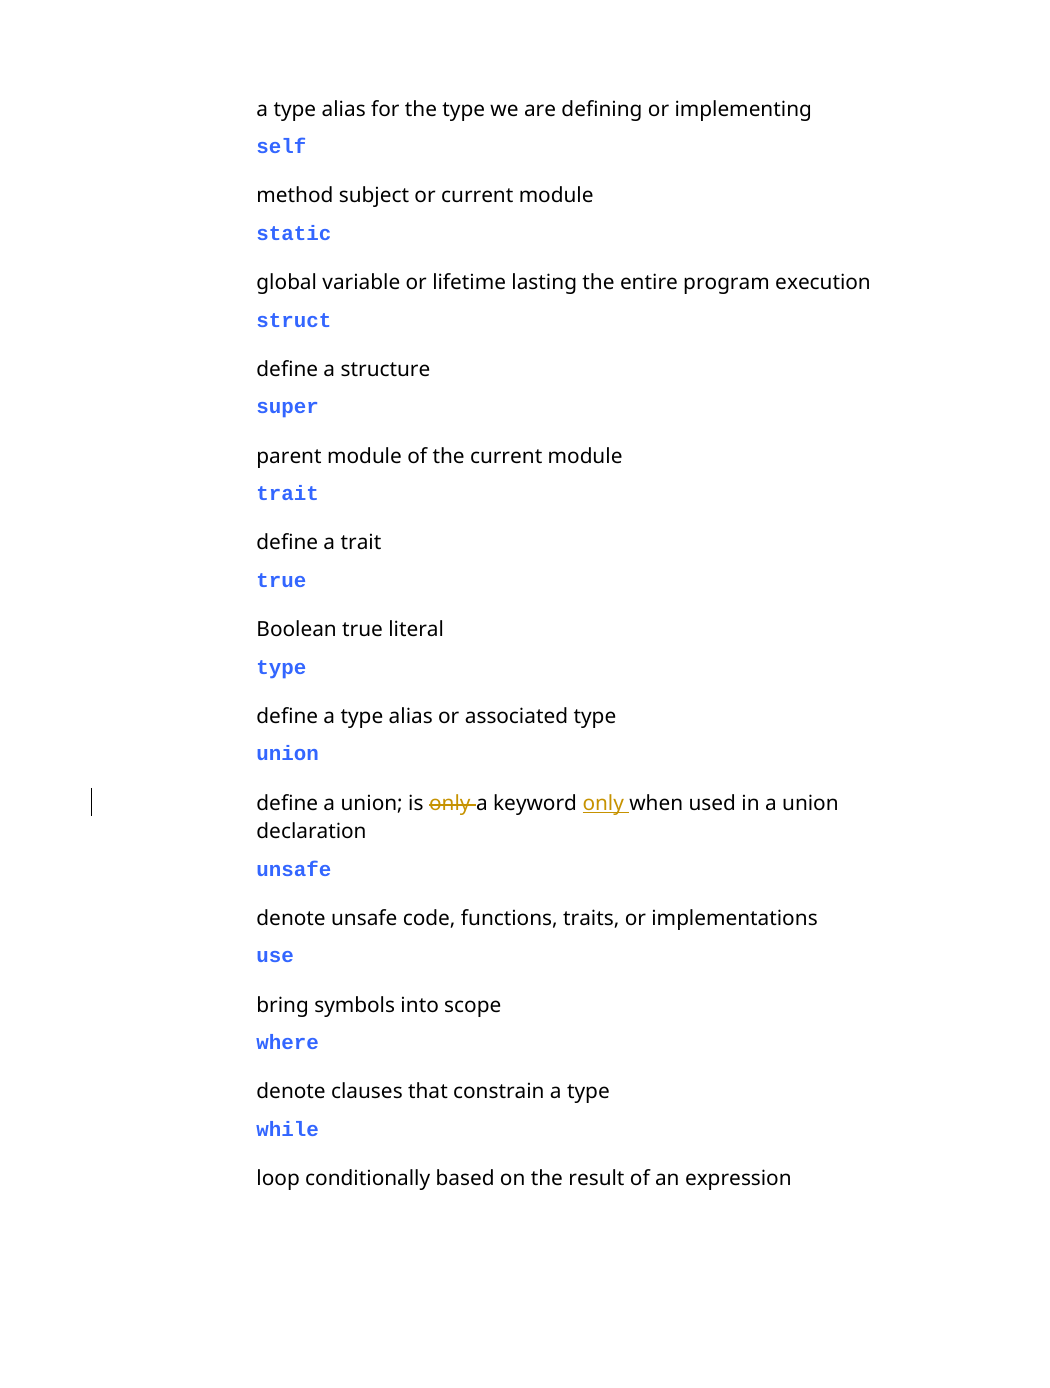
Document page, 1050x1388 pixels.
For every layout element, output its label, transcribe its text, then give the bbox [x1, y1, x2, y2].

text define a structure [256, 354, 950, 382]
text static [256, 221, 950, 246]
text denote unsafe code, functions, traits, or implementations [256, 903, 950, 932]
text super [256, 395, 950, 420]
text where [256, 1031, 950, 1056]
text struct [256, 308, 950, 333]
text while [256, 1118, 950, 1143]
text Boolean true literal [256, 614, 950, 643]
text bring symbols into scope [256, 990, 950, 1018]
text global variable or lifetime lasting the entire program execution [256, 267, 950, 296]
text define a union; is a keyword when used in a union declaration [256, 788, 950, 845]
text trait [256, 482, 950, 507]
text union [256, 742, 950, 767]
text unsafe [256, 857, 950, 882]
text a type alias for the type we are defining or implementing [256, 94, 950, 122]
text loop conditionally based on the result of an expression [256, 1163, 950, 1192]
text define a type alias or associated type [256, 701, 950, 729]
text use [256, 944, 950, 969]
text denote clauses that constrain a type [256, 1077, 950, 1105]
text method subject or current module [256, 181, 950, 209]
text type [256, 655, 950, 680]
text true [256, 568, 950, 593]
text parent module of the current module [256, 441, 950, 469]
text define a trait [256, 528, 950, 556]
text self [256, 135, 950, 160]
